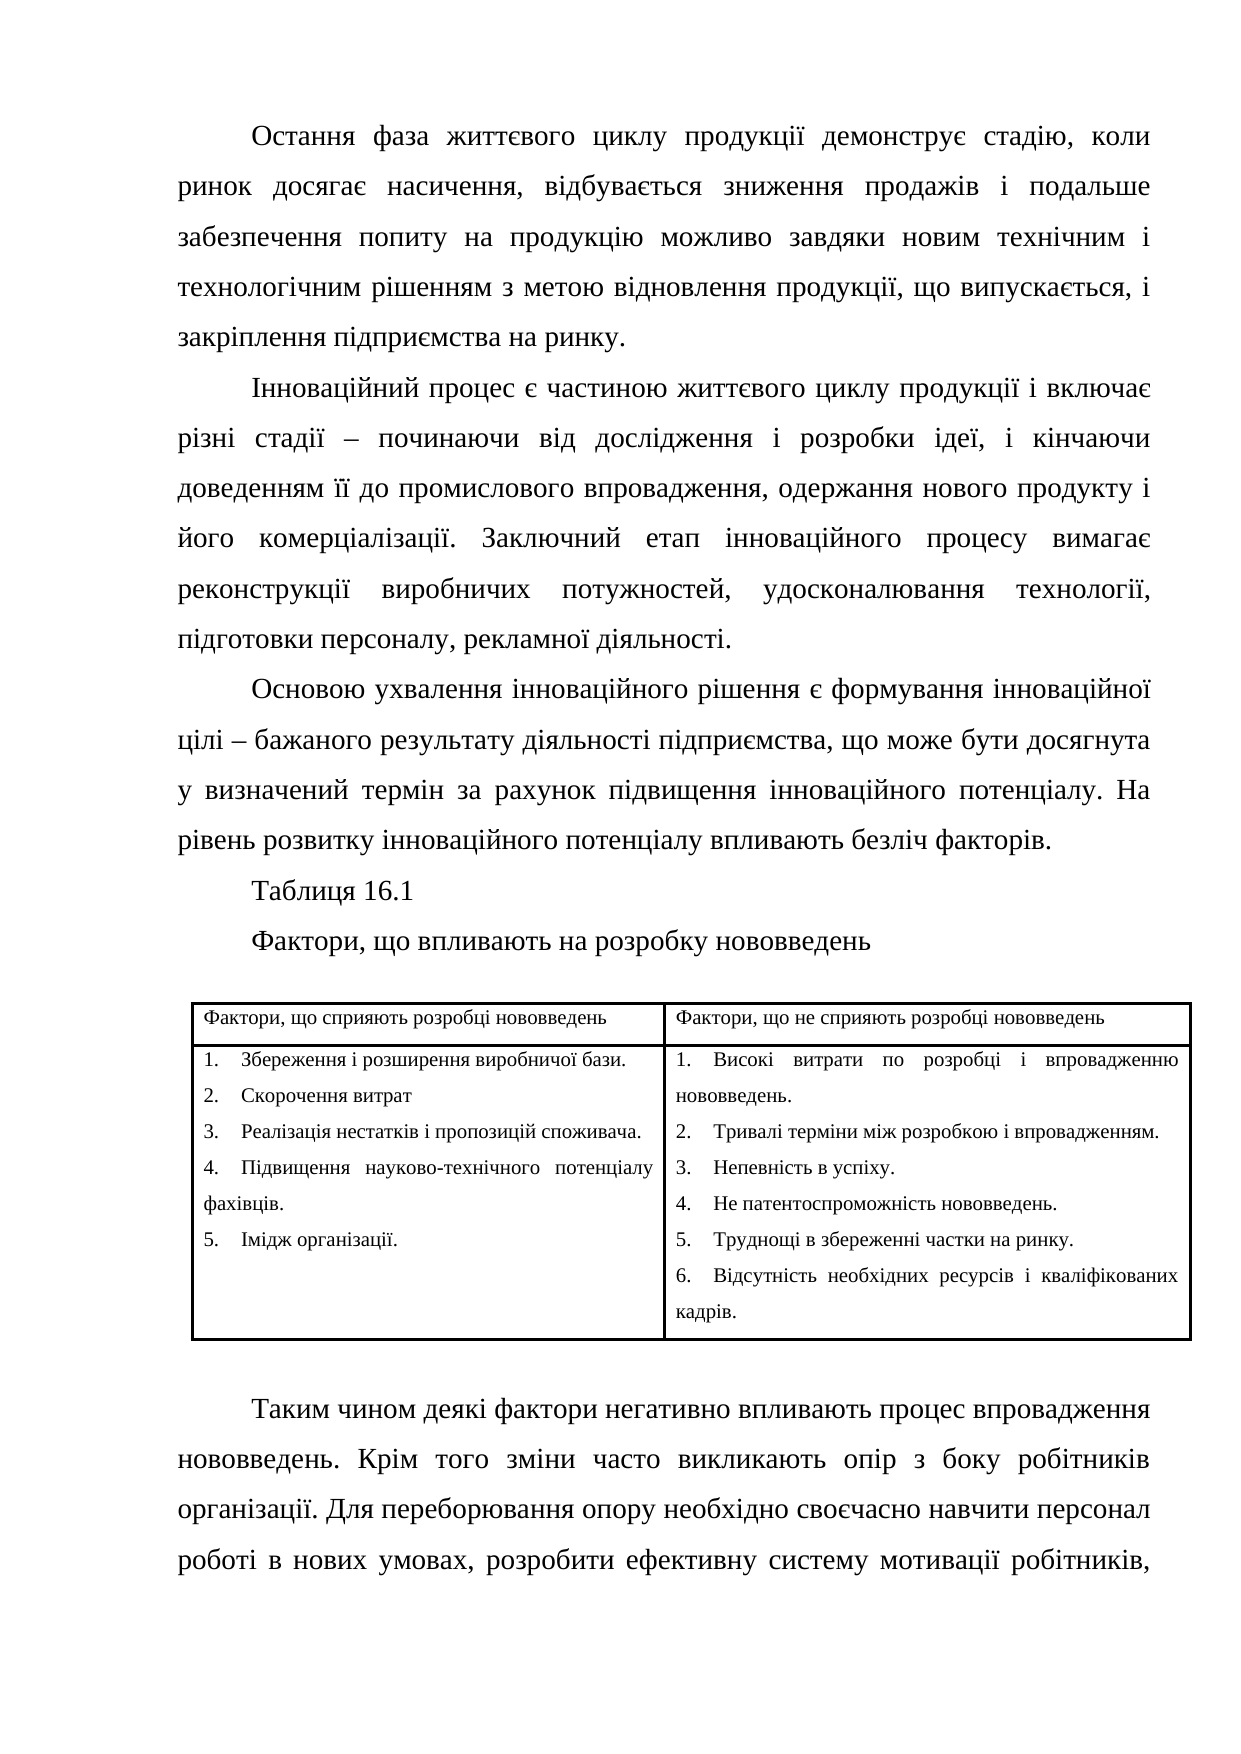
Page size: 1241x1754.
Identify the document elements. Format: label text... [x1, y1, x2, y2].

text Основою ухвалення інноваційного рішення є формування інноваційної цілі – бажаного результату діяльності підприємства, що може бути досягнута у визначений термін за рахунок підвищення інноваційного потенціалу. На рівень розвитку інноваційного потенціалу впливають безліч факторів. [177, 672, 1152, 856]
text Остання фаза життєвого циклу продукції демонструє стадію, коли ринок досягає насичення, відбувається зниження продажів і подальше забезпечення попиту на продукцію можливо завдяки новим технічним і технологічним рішенням з метою відновлення продукції, що випускається, і закріплення підприємства на ринку. [177, 118, 1152, 353]
table_cell Збереження і розширення виробничої бази. Скорочення витрат Реалізація нестатків і пропозицій споживача. Підвищення науково-технічного потенціалу фахівців. Імідж організації. [194, 1047, 663, 1337]
table_header Фактори, що сприяють розробці нововведень [194, 1005, 663, 1044]
subtitle Фактори, що впливають на розробку нововведень [177, 923, 1152, 957]
subtitle Таблиця 16.1 [177, 873, 1152, 906]
text Інноваційний процес є частиною життєвого циклу продукції і включає різні стадії – починаючи від дослідження і розробки ідеї, і кінчаючи доведенням її до промислового впровадження, одержання нового продукту і його комерціалізації. Заключний етап інноваційного процесу вимагає реконструкції виробничих потужностей, удосконалювання технології, підготовки персоналу, рекламної діяльності. [177, 370, 1152, 655]
table_header Фактори, що не сприяють розробці нововведень [666, 1005, 1189, 1044]
table_cell Високі витрати по розробці і впровадженню нововведень. Тривалі терміни між розробкою і впровадженням. Непевність в успіху. Не патентоспроможність нововведень. Труднощі в збереженні частки на ринку. Відсутність необхідних ресурсів і кваліфікованих кадрів. [666, 1047, 1189, 1337]
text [177, 1391, 1152, 1575]
